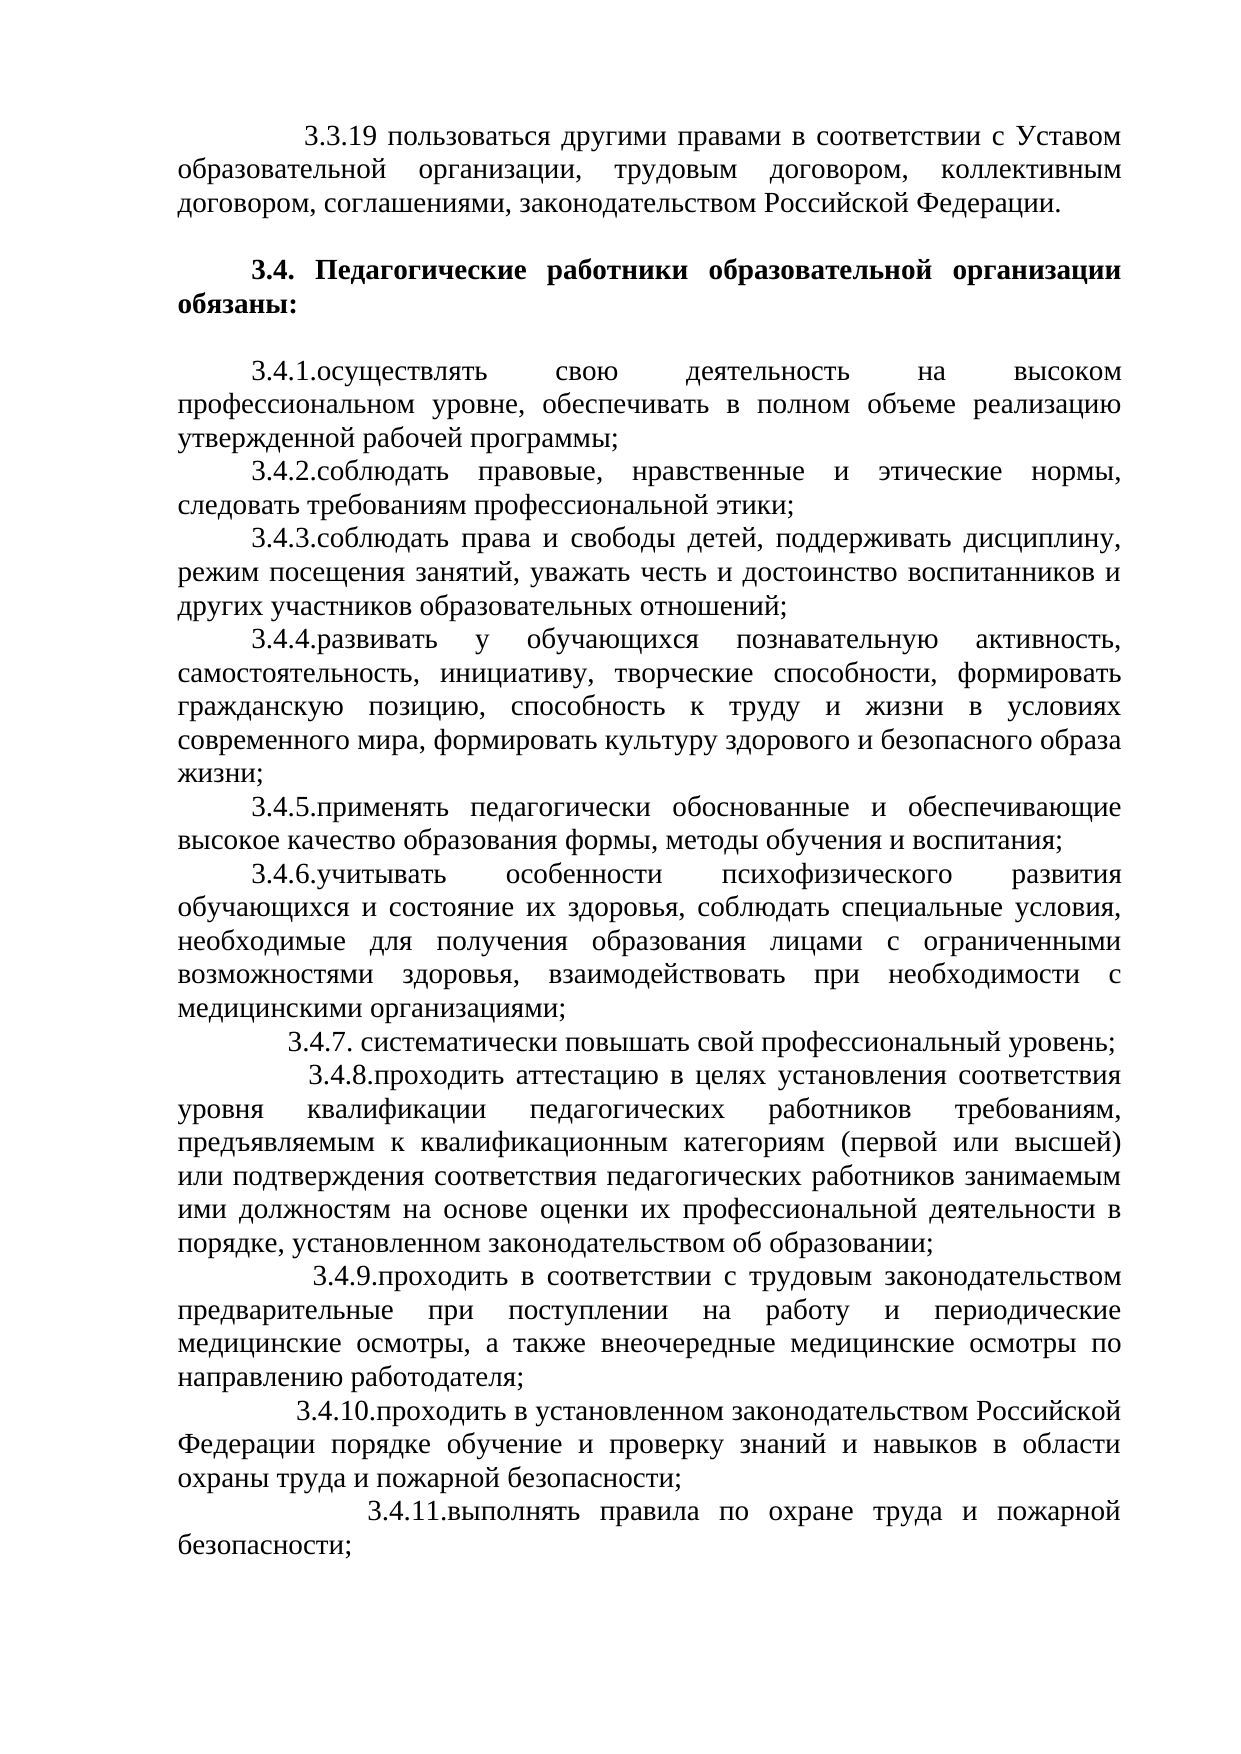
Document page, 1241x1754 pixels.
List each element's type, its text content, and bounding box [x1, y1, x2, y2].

text 3.4.6.учитывать особенности психофизического развития обучающихся и состояние их здоровья, соблюдать специальные условия, необходимые для получения образования лицами с ограниченными возможностями здоровья, взаимодействовать при необходимости с медицинскими организациями; [177, 856, 1122, 1024]
text 3.4.2.соблюдать правовые, нравственные и этические нормы, следовать требованиям профессиональной этики; [177, 453, 1122, 521]
text 3.4.10.проходить в установленном законодательством Российской Федерации порядке обучение и проверку знаний и навыков в области охраны труда и пожарной безопасности; [177, 1393, 1122, 1493]
text 3.4.7. систематически повышать свой профессиональный уровень; [177, 1024, 1122, 1057]
text 3.3.19 пользоваться другими правами в соответствии с Уставом образовательной организации, трудовым договором, коллективным договором, соглашениями, законодательством Российской Федерации. [177, 118, 1122, 219]
text 3.4.9.проходить в соответствии с трудовым законодательством предварительные при поступлении на работу и периодические медицинские осмотры, а также внеочередные медицинские осмотры по направлению работодателя; [177, 1258, 1122, 1393]
text 3.4.1.осуществлять свою деятельность на высоком профессиональном уровне, обеспечивать в полном объеме реализацию утвержденной рабочей программы; [177, 353, 1122, 453]
text 3.4.3.соблюдать права и свободы детей, поддерживать дисциплину, режим посещения занятий, уважать честь и достоинство воспитанников и других участников образовательных отношений; [177, 521, 1122, 621]
text 3.4.11.выполнять правила по охране труда и пожарной безопасности; [177, 1493, 1122, 1560]
text 3.4.4.развивать у обучающихся познавательную активность, самостоятельность, инициативу, творческие способности, формировать гражданскую позицию, способность к труду и жизни в условиях современного мира, формировать культуру здорового и безопасного образа жизни; [177, 621, 1122, 789]
text 3.4.5.применять педагогически обоснованные и обеспечивающие высокое качество образования формы, методы обучения и воспитания; [177, 789, 1122, 856]
text 3.4.8.проходить аттестацию в целях установления соответствия уровня квалификации педагогических работников требованиям, предъявляемым к квалификационным категориям (первой или высшей) или подтверждения соответствия педагогических работников занимаемым ими должностям на основе оценки их профессиональной деятельности в порядке, установленном законодательством об образовании; [177, 1057, 1122, 1258]
text 3.4. Педагогические работники образовательной организации обязаны: [177, 252, 1122, 319]
